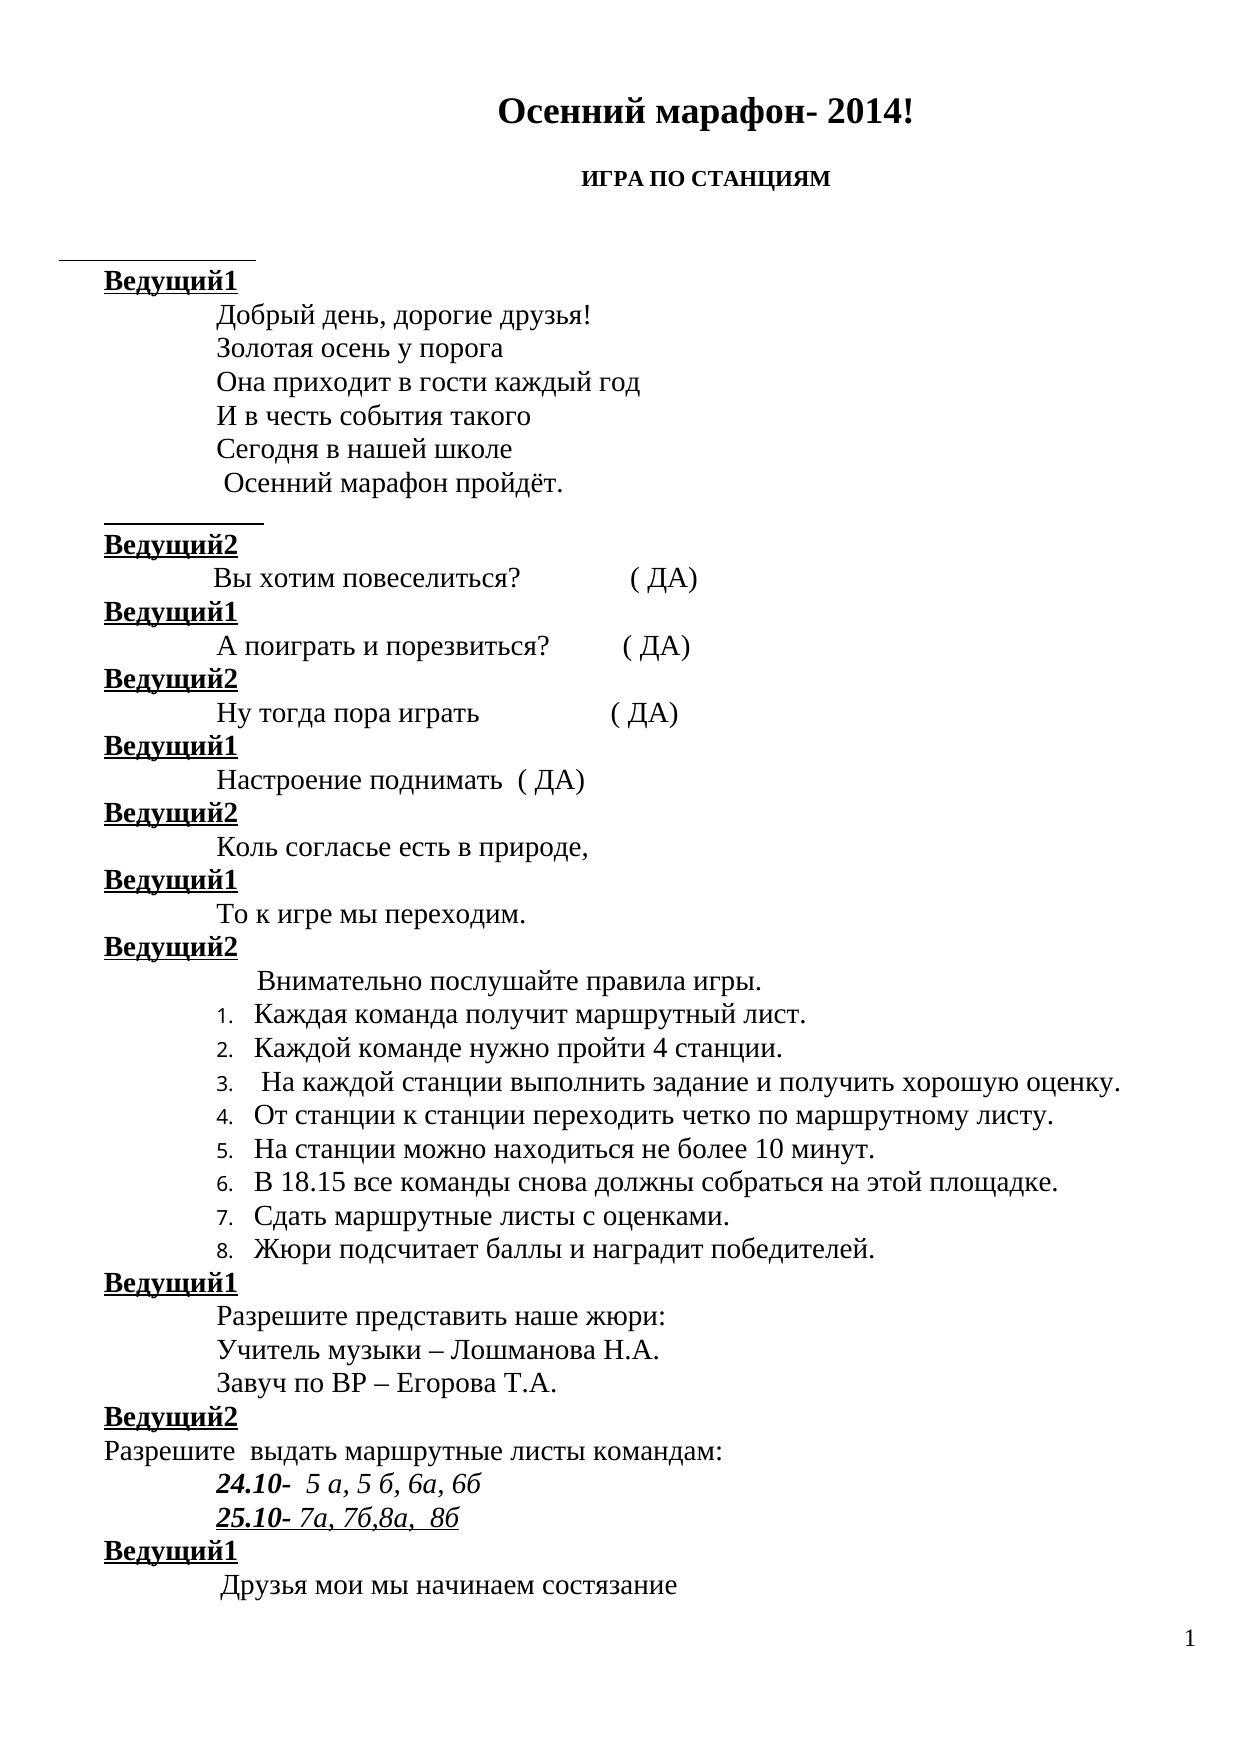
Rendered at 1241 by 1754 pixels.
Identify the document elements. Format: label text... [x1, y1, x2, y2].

text Ведущий1 [103, 1533, 1196, 1567]
text Ведущий2 [103, 929, 1196, 963]
text Ведущий1 [103, 862, 1196, 896]
text Учитель музыки – Лошманова Н.А. [216, 1332, 1196, 1366]
text То к игре мы переходим. [216, 896, 1196, 929]
text Разрешите представить наше жюри: [216, 1298, 1196, 1332]
text Завуч по ВР – Егорова Т.А. [216, 1366, 1196, 1399]
text Она приходит в гости каждый год [103, 364, 1196, 398]
text Ведущий1 [103, 1265, 1196, 1298]
list Жюри подсчитает баллы и наградит победителей. [216, 1231, 1196, 1265]
list На каждой станции выполнить задание и получить хорошую оценку. [216, 1064, 1196, 1097]
text Внимательно послушайте правила игры. [103, 963, 1196, 997]
text Осенний марафон- 2014! [103, 89, 1196, 132]
text Осенний марафон пройдёт. [103, 465, 1196, 498]
text Ведущий2 [103, 661, 1196, 695]
text Настроение поднимать ( ДА) [103, 762, 1196, 795]
text Ведущий1 [103, 263, 1196, 297]
text ИГРА ПО СТАНЦИЯМ [103, 165, 1196, 192]
list В 18.15 все команды снова должны собраться на этой площадке. [216, 1164, 1196, 1198]
list На станции можно находиться не более 10 минут. [216, 1131, 1196, 1164]
text Разрешите выдать маршрутные листы командам: [103, 1433, 1196, 1466]
text 24.10- 5 а, 5 б, 6а, 6б [216, 1466, 1196, 1500]
text 25.10- 7а, 7б,8а, 8б [216, 1500, 1196, 1533]
text Друзья мои мы начинаем состязание [103, 1567, 1196, 1600]
text Вы хотим повеселиться? ( ДА) [103, 561, 1196, 594]
list Сдать маршрутные листы с оценками. [216, 1198, 1196, 1231]
text Добрый день, дорогие друзья! [103, 297, 1196, 331]
text Ведущий2 [103, 527, 1196, 561]
text Ведущий2 [103, 795, 1196, 829]
text Коль согласье есть в природе, [103, 829, 1196, 862]
text Ну тогда пора играть ( ДА) [103, 695, 1196, 728]
list Каждая команда получит маршрутный лист. [216, 997, 1196, 1030]
list От станции к станции переходить четко по маршрутному листу. [216, 1097, 1196, 1131]
text Ведущий2 [103, 1399, 1196, 1433]
text Сегодня в нашей школе [103, 431, 1196, 465]
text Золотая осень у порога [103, 331, 1196, 364]
text А поиграть и порезвиться? ( ДА) [103, 628, 1196, 661]
text Ведущий1 [103, 594, 1196, 628]
text И в честь события такого [103, 398, 1196, 431]
list Каждой команде нужно пройти 4 станции. [216, 1030, 1196, 1064]
text Ведущий1 [103, 728, 1196, 762]
